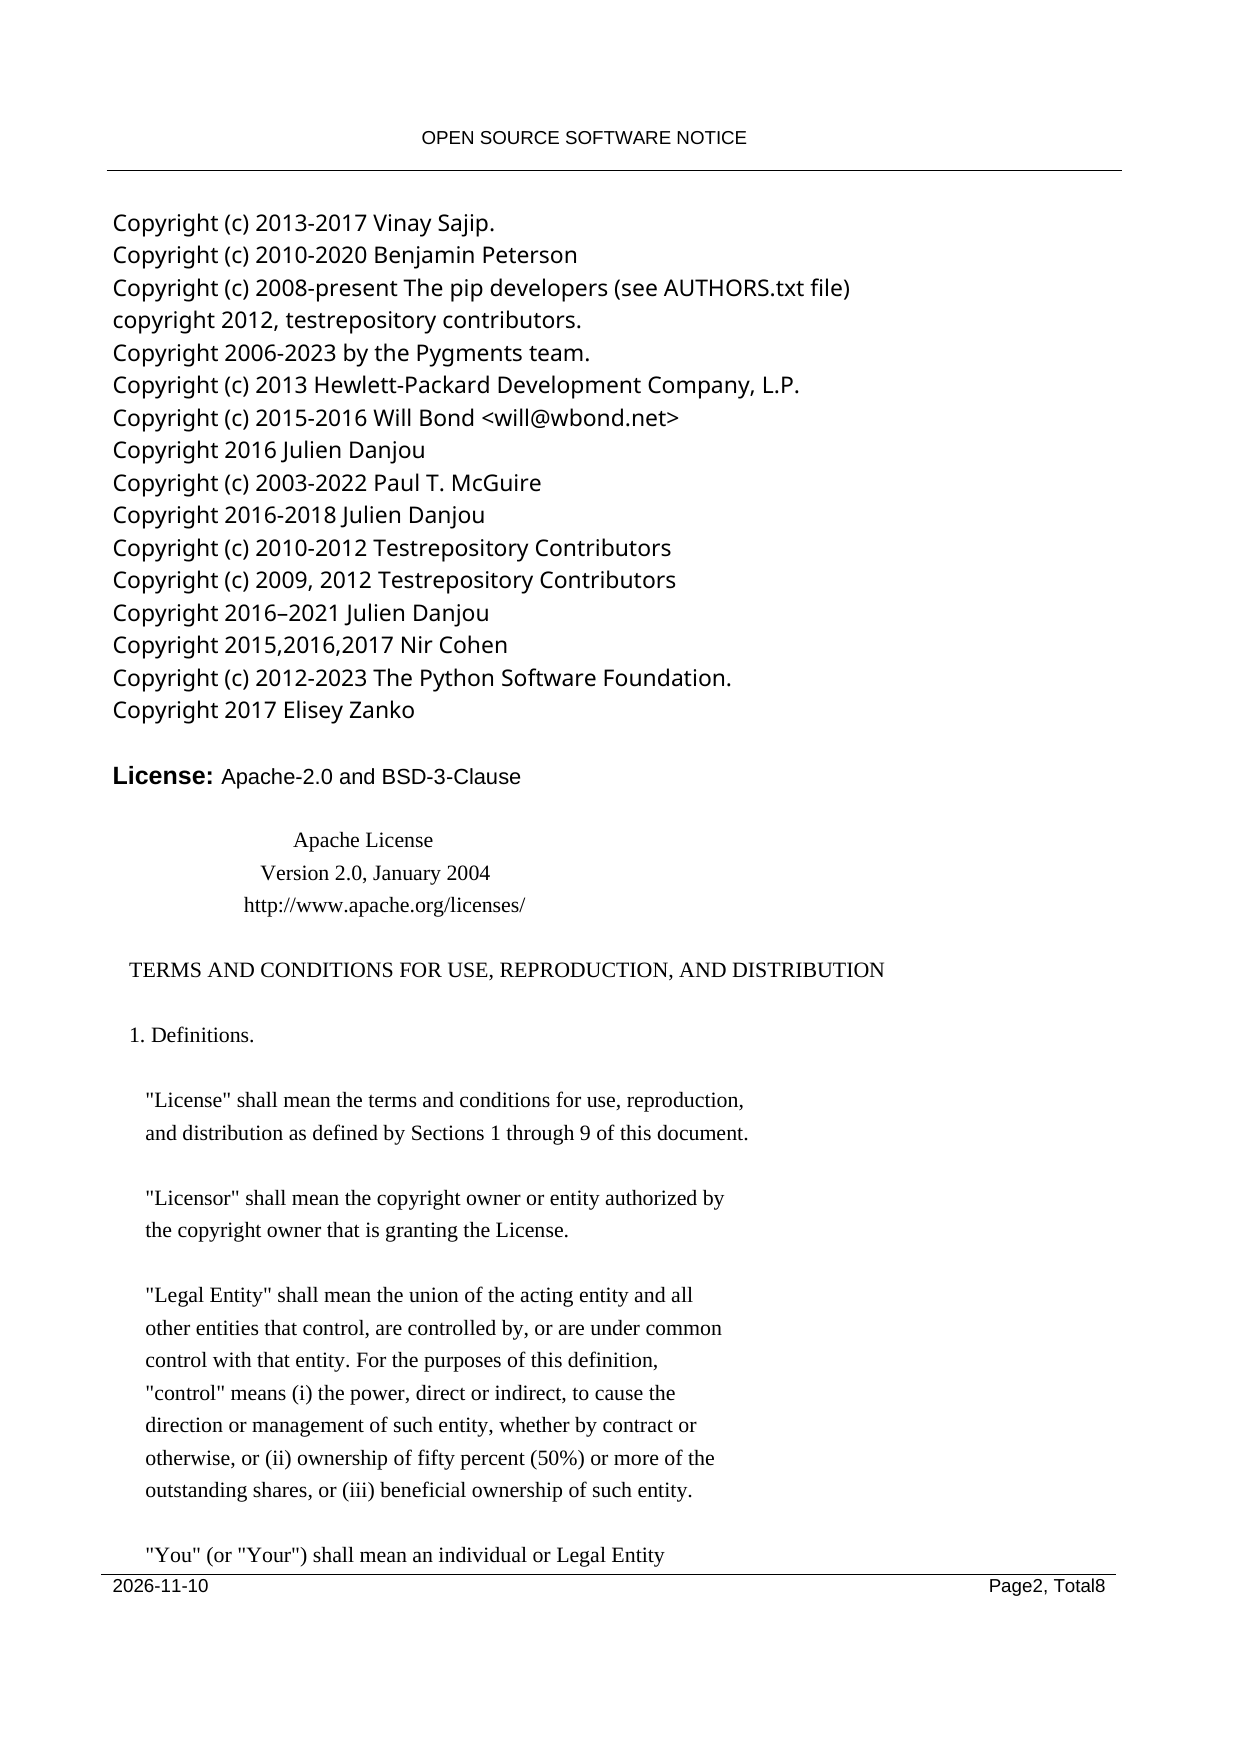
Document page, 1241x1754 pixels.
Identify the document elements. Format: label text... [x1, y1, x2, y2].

text License: Apache-2.0 and BSD-3-Clause [112, 759, 1128, 791]
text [112, 206, 1128, 759]
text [112, 791, 1128, 1571]
